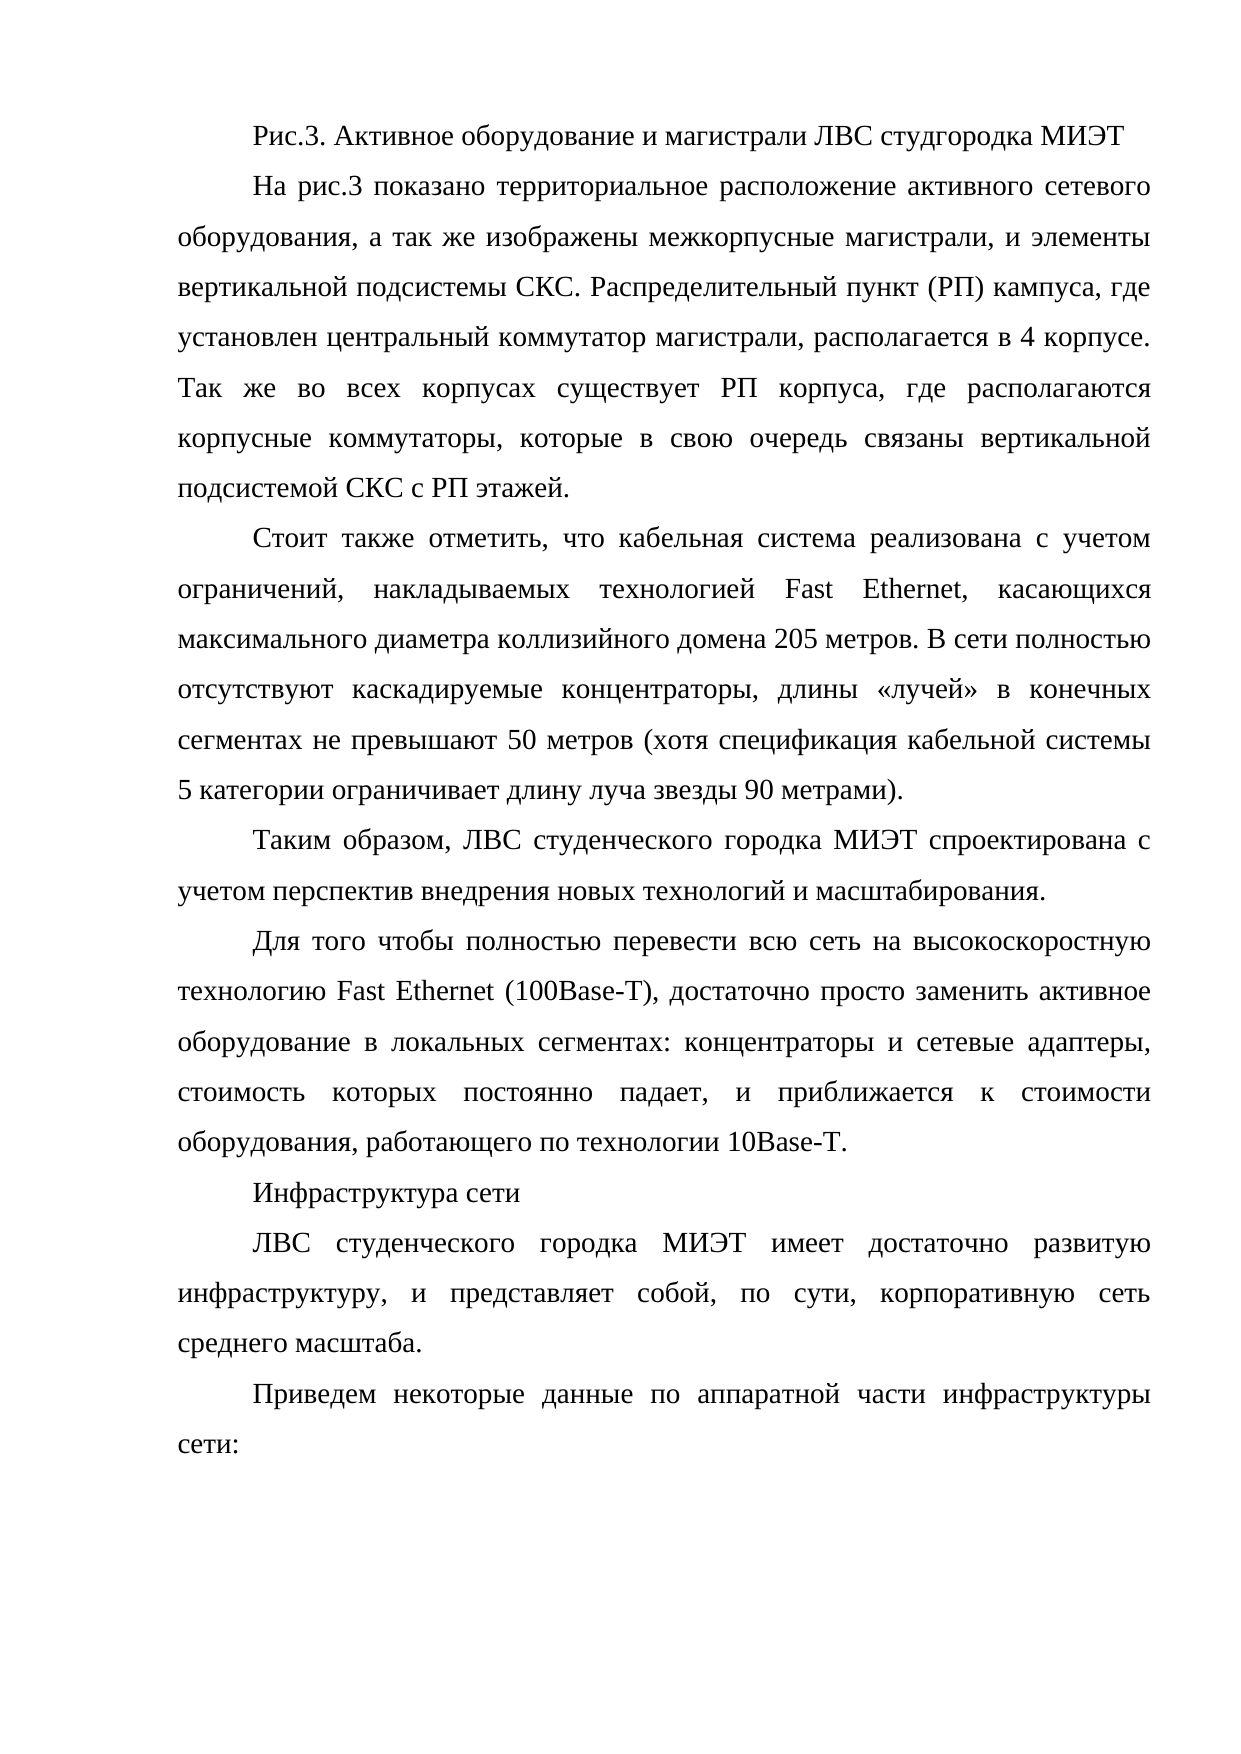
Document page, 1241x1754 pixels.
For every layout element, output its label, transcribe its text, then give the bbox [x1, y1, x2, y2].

text Для того чтобы полностью перевести всю сеть на высокоскоростную технологию Fast Ethernet (100Base-T), достаточно просто заменить активное оборудование в локальных сегментах: концентраторы и сетевые адаптеры, стоимость которых постоянно падает, и приближается к стоимости оборудования, работающего по технологии 10Base-T. [177, 923, 1152, 1158]
text Рис.3. Активное оборудование и магистрали ЛВС студгородка МИЭТ [177, 118, 1152, 152]
subtitle Инфраструктура сети [177, 1175, 1152, 1208]
text Таким образом, ЛВС студенческого городка МИЭТ спроектирована с учетом перспектив внедрения новых технологий и масштабирования. [177, 822, 1152, 906]
text ЛВС студенческого городка МИЭТ имеет достаточно развитую инфраструктуру, и представляет собой, по сути, корпоративную сеть среднего масштаба. [177, 1225, 1152, 1359]
text Стоит также отметить, что кабельная система реализована с учетом ограничений, накладываемых технологией Fast Ethernet, касающихся максимального диаметра коллизийного домена 205 метров. В сети полностью отсутствуют каскадируемые концентраторы, длины «лучей» в конечных сегментах не превышают 50 метров (хотя спецификация кабельной системы 5 категории ограничивает длину луча звезды 90 метрами). [177, 521, 1152, 806]
text На рис.3 показано территориальное расположение активного сетевого оборудования, а так же изображены межкорпусные магистрали, и элементы вертикальной подсистемы СКС. Распределительный пункт (РП) кампуса, где установлен центральный коммутатор магистрали, располагается в 4 корпусе. Так же во всех корпусах существует РП корпуса, где располагаются корпусные коммутаторы, которые в свою очередь связаны вертикальной подсистемой СКС с РП этажей. [177, 168, 1152, 504]
text Приведем некоторые данные по аппаратной части инфраструктуры сети: [177, 1376, 1152, 1460]
